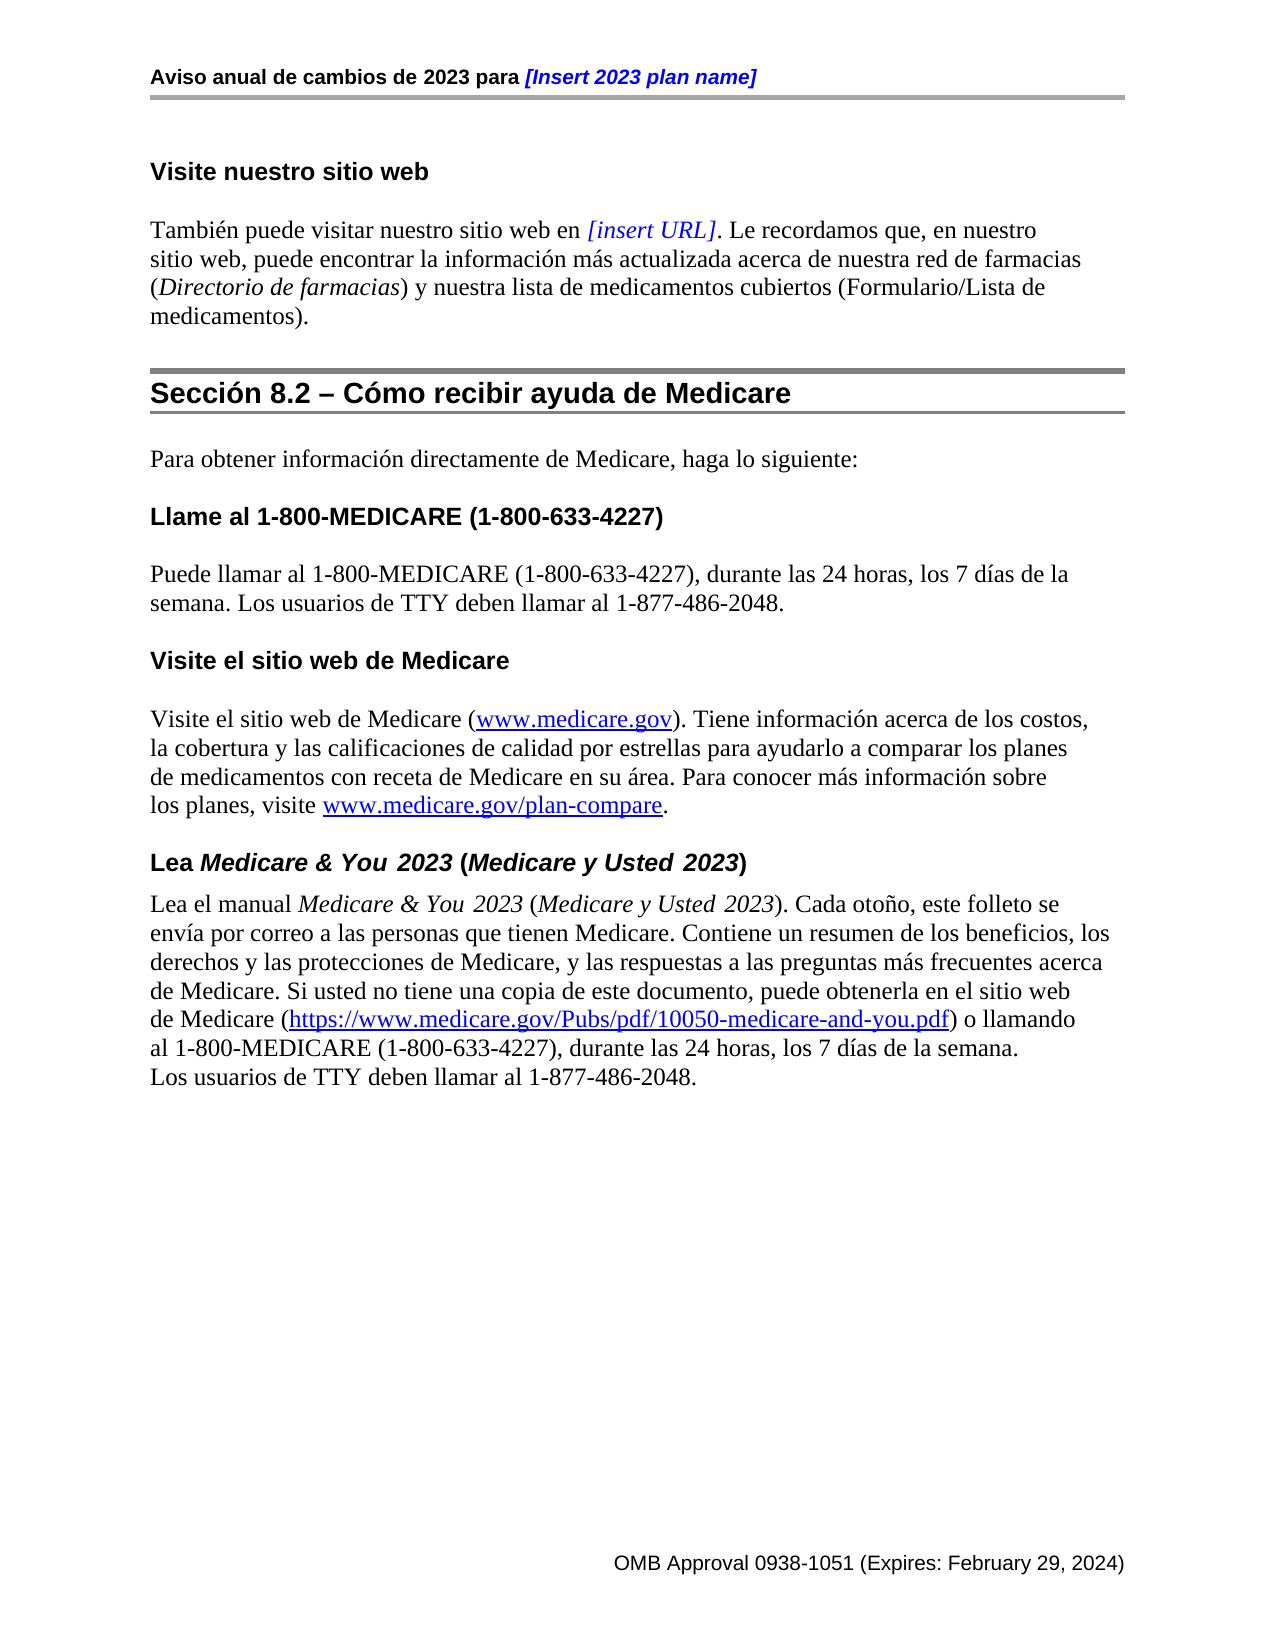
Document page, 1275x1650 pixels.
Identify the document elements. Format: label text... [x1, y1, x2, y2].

subtitle Visite nuestro sitio web [150, 157, 1125, 186]
subtitle Visite el sitio web de Medicare [150, 646, 1125, 675]
subtitle Sección 8.2 – Cómo recibir ayuda de Medicare [150, 374, 1125, 411]
text Visite el sitio web de Medicare (www.medicare.gov). Tiene información acerca de los costos, la cobertura y las calificaciones de calidad por estrellas para ayudarlo a comparar los planes de medicamentos con receta de Medicare en su área. Para conocer más información sobre los planes, visite www.medicare.gov/plan-compare. [150, 704, 1125, 819]
subtitle Lea Medicare & You 2023 (Medicare y Usted 2023) [150, 848, 1125, 877]
text También puede visitar nuestro sitio web en [insert URL]. Le recordamos que, en nuestro sitio web, puede encontrar la información más actualizada acerca de nuestra red de farmacias (Directorio de farmacias) y nuestra lista de medicamentos cubiertos (Formulario/Lista de medicamentos). [150, 215, 1125, 330]
subtitle Llame al 1-800-MEDICARE (1-800-633-4227) [150, 502, 1125, 530]
text Para obtener información directamente de Medicare, haga lo siguiente: [150, 444, 1125, 472]
text Lea el manual Medicare & You 2023 (Medicare y Usted 2023). Cada otoño, este folleto se envía por correo a las personas que tienen Medicare. Contiene un resumen de los beneficios, los derechos y las protecciones de Medicare, y las respuestas a las preguntas más frecuentes acerca de Medicare. Si usted no tiene una copia de este documento, puede obtenerla en el sitio web de Medicare (https://www.medicare.gov/Pubs/pdf/10050-medicare-and-you.pdf) o llamando al 1-800-MEDICARE (1-800-633-4227), durante las 24 horas, los 7 días de la semana. Los usuarios de TTY deben llamar al 1-877-486-2048. [150, 889, 1125, 1091]
text Puede llamar al 1-800-MEDICARE (1-800-633-4227), durante las 24 horas, los 7 días de la semana. Los usuarios de TTY deben llamar al 1-877-486-2048. [150, 559, 1125, 617]
